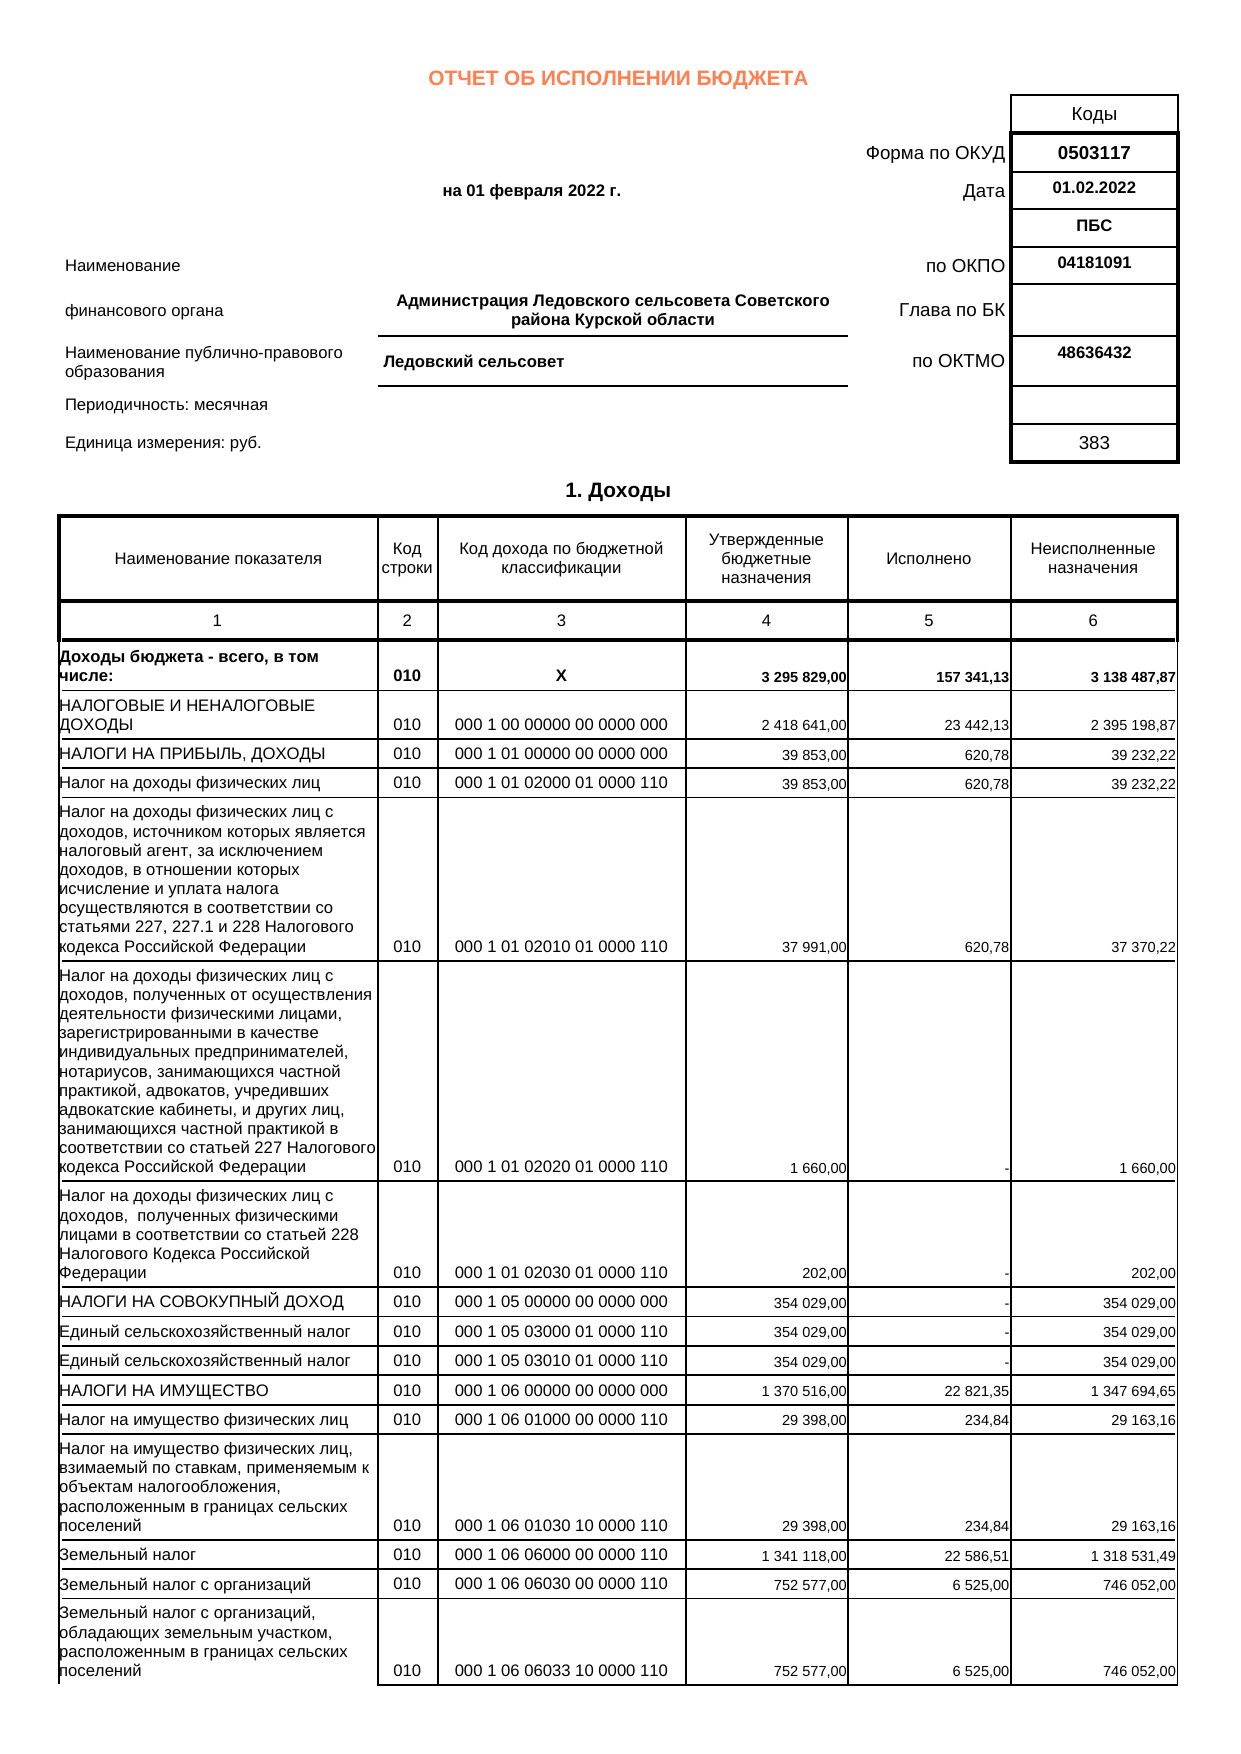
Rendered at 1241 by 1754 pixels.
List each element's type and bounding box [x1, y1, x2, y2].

table_cell [61, 518, 377, 599]
table_cell [59, 61, 1178, 514]
table_cell [1012, 518, 1176, 599]
table_cell [849, 518, 1010, 599]
table_cell [439, 518, 685, 599]
table_cell [379, 518, 437, 599]
table_cell [687, 518, 847, 599]
table_cell [59, 603, 1178, 1695]
